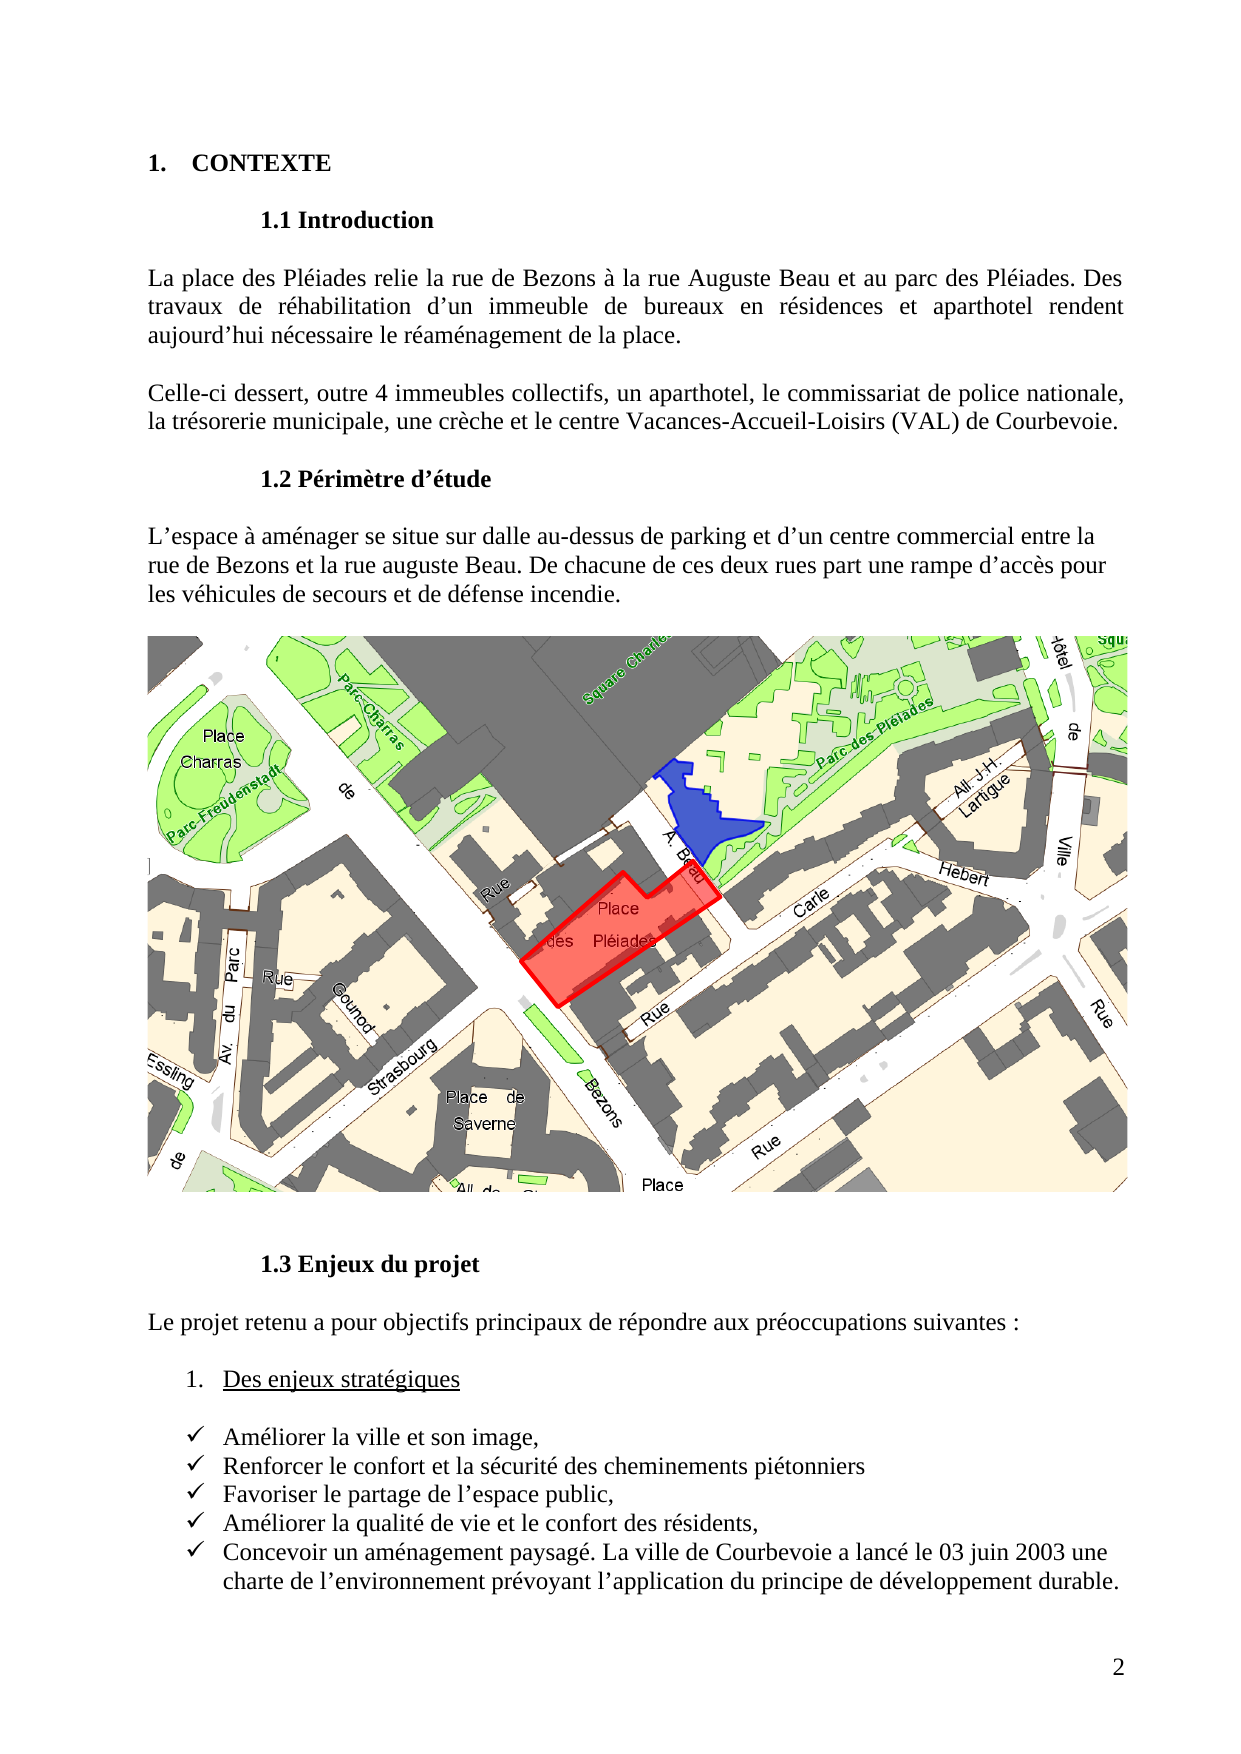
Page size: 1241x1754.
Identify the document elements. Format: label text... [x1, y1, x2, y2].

list Des enjeux stratégiques [185, 1364, 1125, 1393]
list Améliorer la ville et son image, [185, 1422, 1125, 1451]
picture [147, 636, 1128, 1192]
list Périmètre d’étude [260, 464, 1125, 493]
list Renforcer le confort et la sécurité des cheminements piétonniers [185, 1451, 1125, 1479]
list Enjeux du projet [260, 1249, 1125, 1278]
list Favoriser le partage de l’espace public, [185, 1479, 1125, 1508]
text L’espace à aménager se situe sur dalle au-dessus de parking et d’un centre commercial entre la rue de Bezons et la rue auguste Beau. De chacune de ces deux rues part une rampe d’accès pour les véhicules de secours et de défense incendie. [148, 521, 1125, 608]
text La place des Pléiades relie la rue de Bezons à la rue Auguste Beau et au parc des Pléiades. Des travaux de réhabilitation d’un immeuble de bureaux en résidences et aparthotel rendent aujourd’hui nécessaire le réaménagement de la place. [148, 263, 1125, 349]
subtitle 1. CONTEXTE [148, 148, 1125, 176]
text Le projet retenu a pour objectifs principaux de répondre aux préoccupations suivantes : [148, 1307, 1125, 1336]
text Celle-ci dessert, outre 4 immeubles collectifs, un aparthotel, le commissariat de police nationale, la trésorerie municipale, une crèche et le centre Vacances-Accueil-Loisirs (VAL) de Courbevoie. [148, 378, 1125, 435]
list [185, 1537, 1125, 1594]
list Introduction [260, 205, 1125, 234]
list Améliorer la qualité de vie et le confort des résidents, [185, 1508, 1125, 1537]
